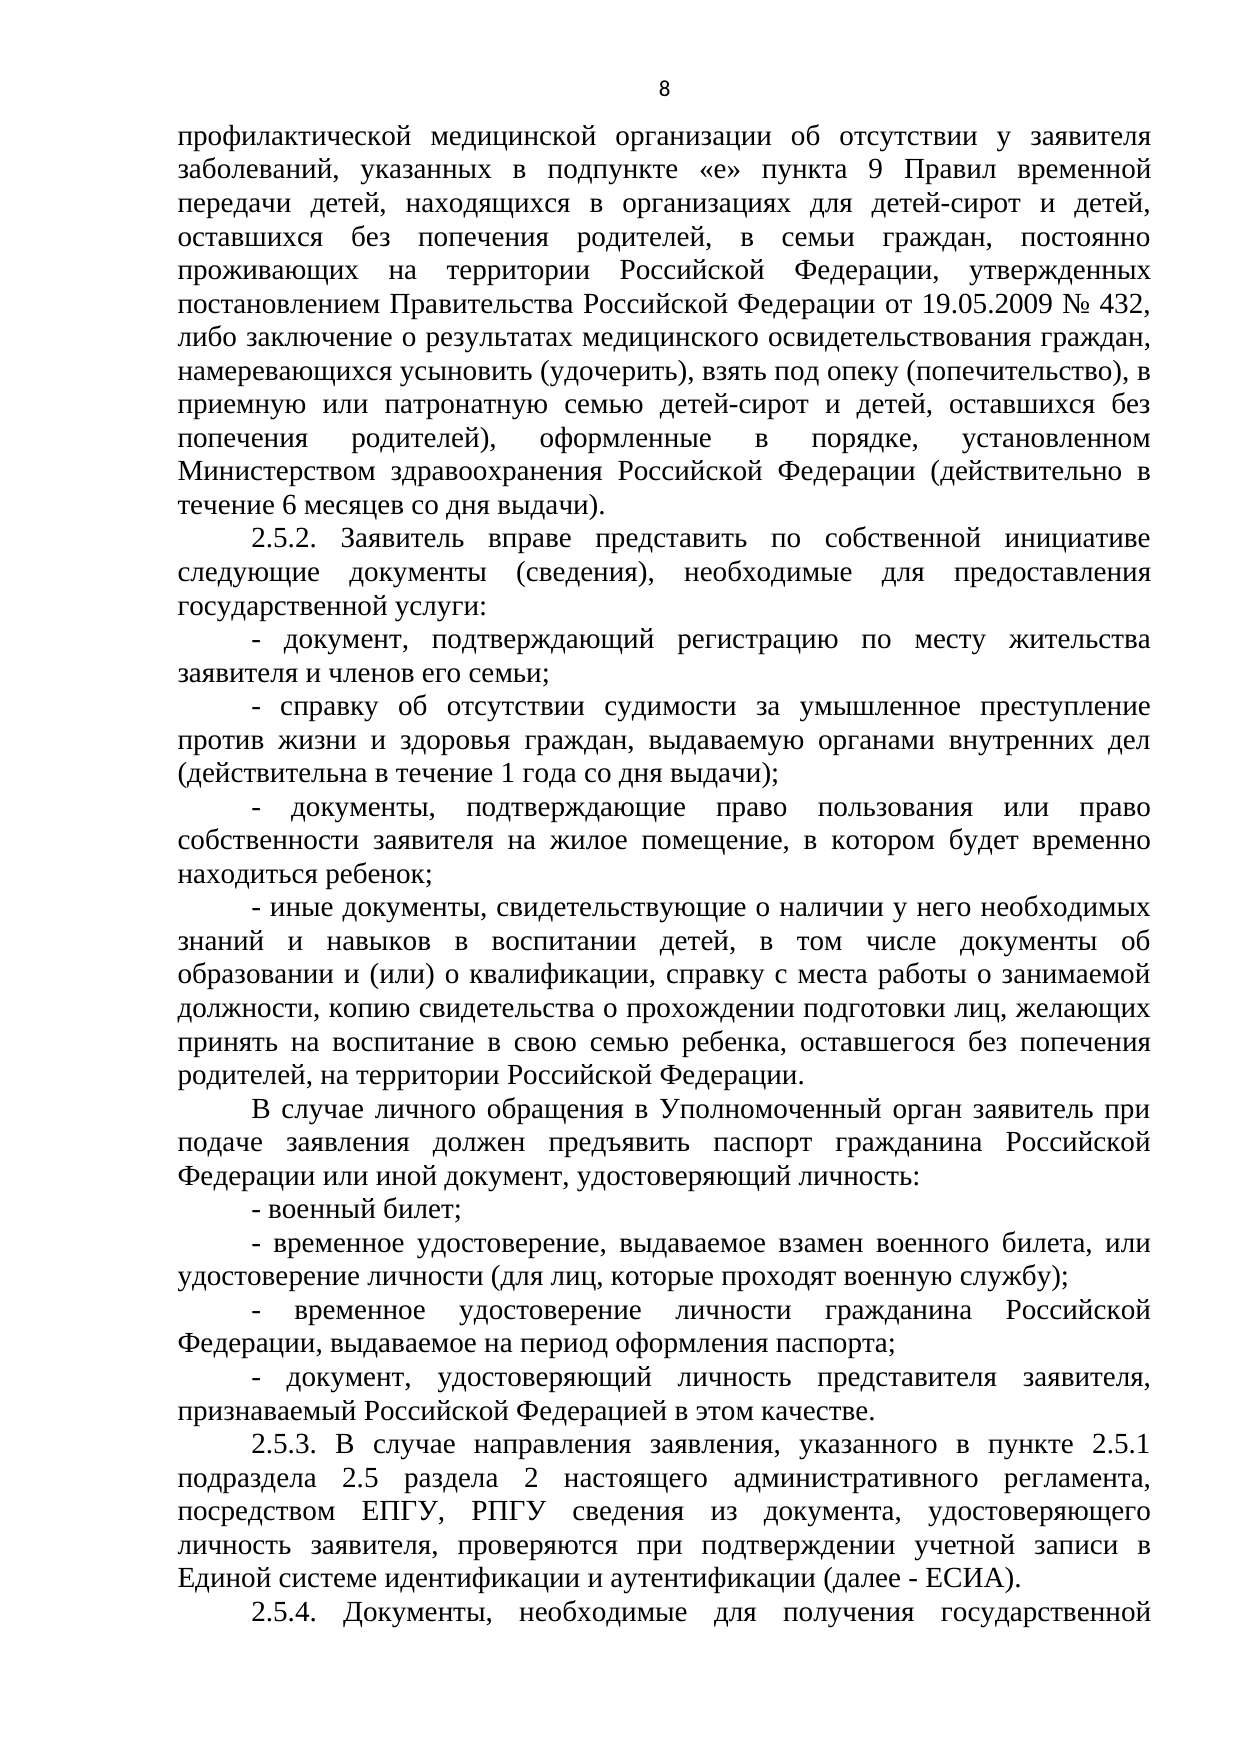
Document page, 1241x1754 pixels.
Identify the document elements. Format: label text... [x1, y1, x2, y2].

text - документ, удостоверяющий личность представителя заявителя, признаваемый Российской Федерацией в этом качестве. [177, 1359, 1152, 1426]
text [177, 1594, 1152, 1627]
text - иные документы, свидетельствующие о наличии у него необходимых знаний и навыков в воспитании детей, в том числе документы об образовании и (или) о квалификации, справку с места работы о занимаемой должности, копию свидетельства о прохождении подготовки лиц, желающих принять на воспитание в свою семью ребенка, оставшегося без попечения родителей, на территории Российской Федерации. [177, 889, 1152, 1091]
text - документы, подтверждающие право пользования или право собственности заявителя на жилое помещение, в котором будет временно находиться ребенок; [177, 789, 1152, 889]
text В случае личного обращения в Уполномоченный орган заявитель при подаче заявления должен предъявить паспорт гражданина Российской Федерации или иной документ, удостоверяющий личность: [177, 1091, 1152, 1191]
text - справку об отсутствии судимости за умышленное преступление против жизни и здоровья граждан, выдаваемую органами внутренних дел (действительна в течение 1 года со дня выдачи); [177, 688, 1152, 789]
text - военный билет; [177, 1191, 1152, 1225]
text 2.5.2. Заявитель вправе представить по собственной инициативе следующие документы (сведения), необходимые для предоставления государственной услуги: [177, 521, 1152, 621]
text - документ, подтверждающий регистрацию по месту жительства заявителя и членов его семьи; [177, 621, 1152, 688]
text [177, 118, 1152, 521]
text 2.5.3. В случае направления заявления, указанного в пункте 2.5.1 подраздела 2.5 раздела 2 настоящего административного регламента, посредством ЕПГУ, РПГУ сведения из документа, удостоверяющего личность заявителя, проверяются при подтверждении учетной записи в Единой системе идентификации и аутентификации (далее - ЕСИА). [177, 1426, 1152, 1594]
text - временное удостоверение личности гражданина Российской Федерации, выдаваемое на период оформления паспорта; [177, 1292, 1152, 1359]
text - временное удостоверение, выдаваемое взамен военного билета, или удостоверение личности (для лиц, которые проходят военную службу); [177, 1225, 1152, 1292]
